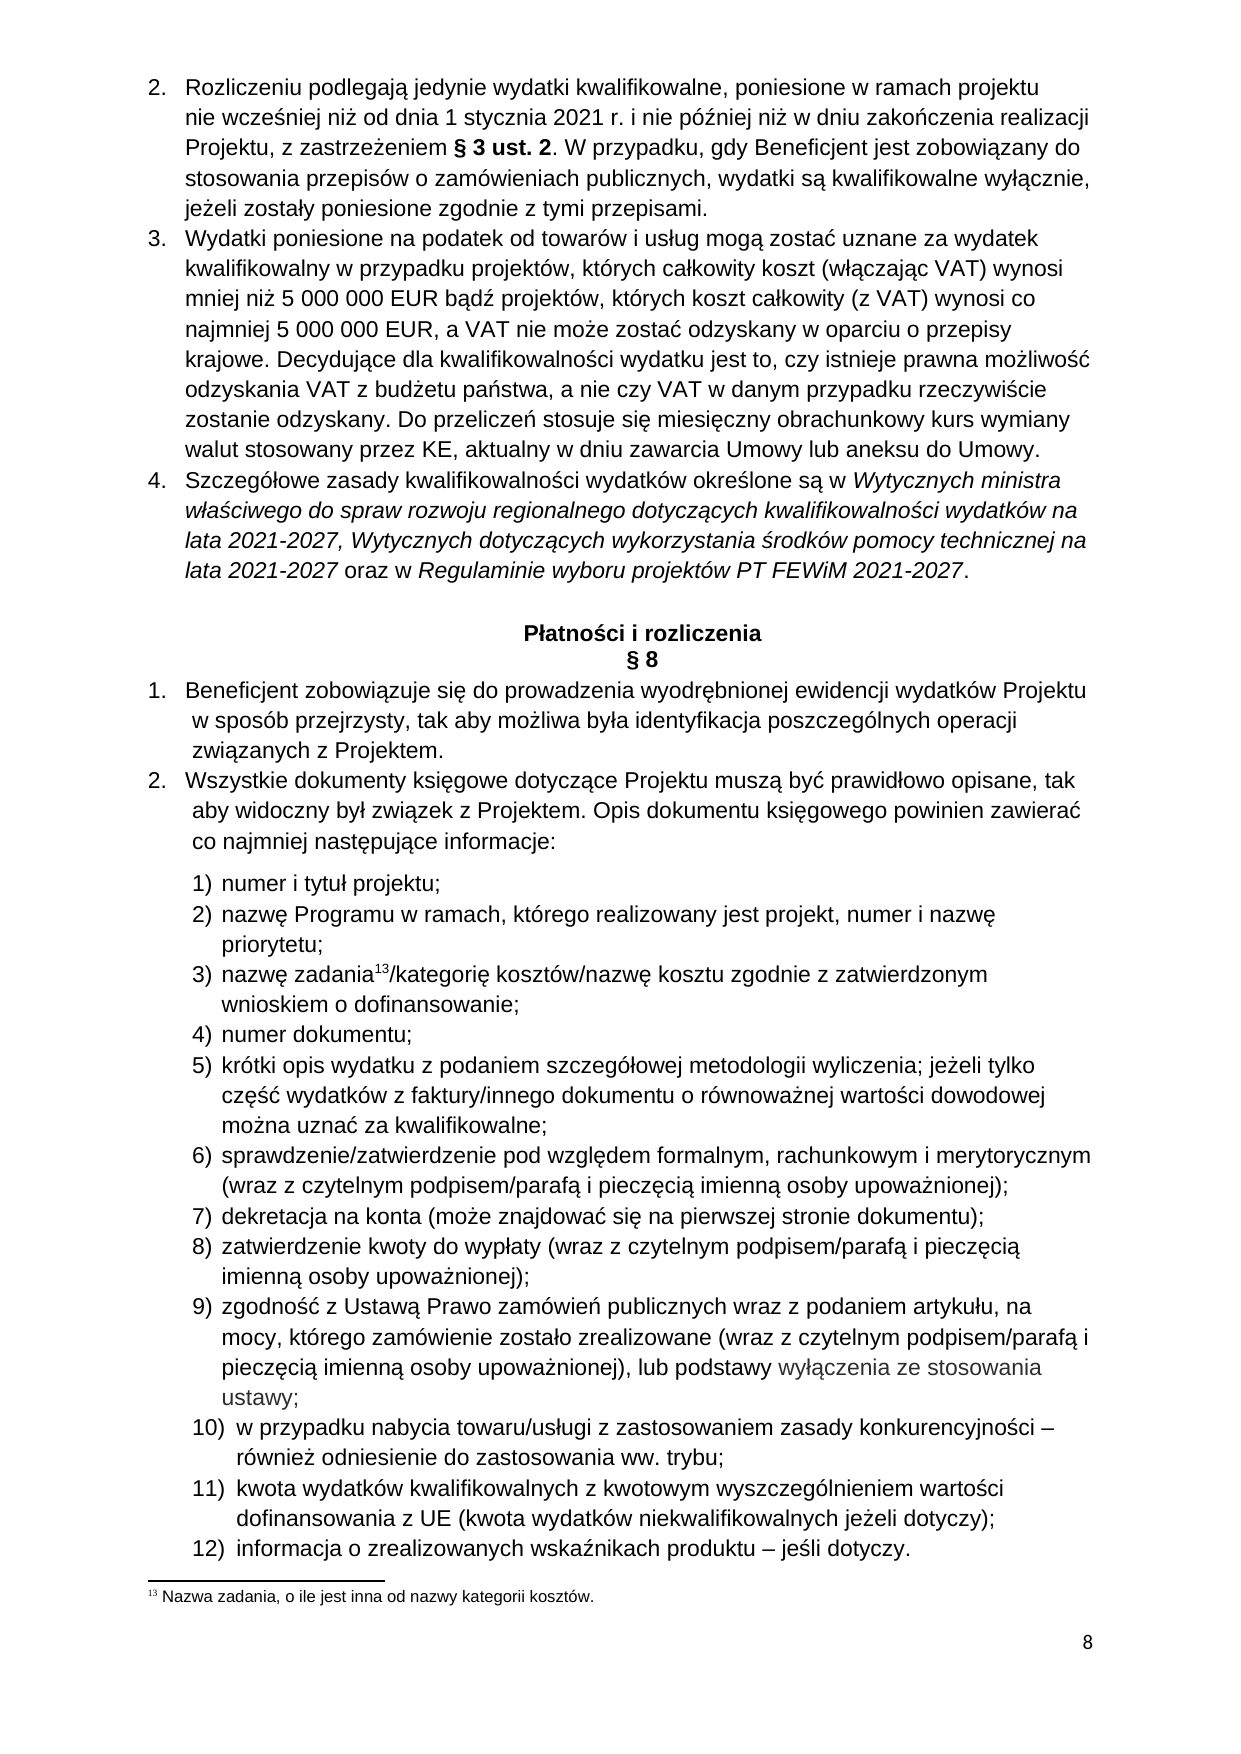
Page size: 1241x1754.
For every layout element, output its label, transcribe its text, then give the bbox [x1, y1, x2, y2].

text § 8 [192, 646, 1093, 673]
list krótki opis wydatku z podaniem szczegółowej metodologii wyliczenia; jeżeli tylko część wydatków z faktury/innego dokumentu o równoważnej wartości dowodowej można uznać za kwalifikowalne; [192, 1052, 1093, 1138]
text Płatności i rozliczenia [192, 620, 1093, 646]
list informacja o zrealizowanych wskaźnikach produktu – jeśli dotyczy. [192, 1535, 1093, 1561]
list Rozliczeniu podlegają jedynie wydatki kwalifikowalne, poniesione w ramach projektu nie wcześniej niż od dnia 1 stycznia 2021 r. i nie później niż w dniu zakończenia realizacji Projektu, z zastrzeżeniem § 3 ust. 2. W przypadku, gdy Beneficjent jest zobowiązany do stosowania przepisów o zamówieniach publicznych, wydatki są kwalifikowalne wyłącznie, jeżeli zostały poniesione zgodnie z tymi przepisami. [148, 74, 1093, 221]
list Szczegółowe zasady kwalifikowalności wydatków określone są w Wytycznych ministra właściwego do spraw rozwoju regionalnego dotyczących kwalifikowalności wydatków na lata 2021-2027, Wytycznych dotyczących wykorzystania środków pomocy technicznej na lata 2021-2027 oraz w Regulaminie wyboru projektów PT FEWiM 2021-2027. [148, 467, 1093, 583]
list nazwę Programu w ramach, którego realizowany jest projekt, numer i nazwę priorytetu; [192, 901, 1093, 957]
list sprawdzenie/zatwierdzenie pod względem formalnym, rachunkowym i merytorycznym (wraz z czytelnym podpisem/parafą i pieczęcią imienną osoby upoważnionej); [192, 1142, 1093, 1199]
list zgodność z Ustawą Prawo zamówień publicznych wraz z podaniem artykułu, na mocy, którego zamówienie zostało zrealizowane (wraz z czytelnym podpisem/parafą i pieczęcią imienną osoby upoważnionej), lub podstawy wyłączenia ze stosowania ustawy; [192, 1293, 1093, 1410]
list zatwierdzenie kwoty do wypłaty (wraz z czytelnym podpisem/parafą i pieczęcią imienną osoby upoważnionej); [192, 1233, 1093, 1289]
list nazwę zadania/kategorię kosztów/nazwę kosztu zgodnie z zatwierdzonym wnioskiem o dofinansowanie; [192, 961, 1093, 1017]
list Wszystkie dokumenty księgowe dotyczące Projektu muszą być prawidłowo opisane, tak aby widoczny był związek z Projektem. Opis dokumentu księgowego powinien zawierać co najmniej następujące informacje: [148, 767, 1093, 854]
list numer i tytuł projektu; [192, 870, 1093, 897]
list Beneficjent zobowiązuje się do prowadzenia wyodrębnionej ewidencji wydatków Projektu w sposób przejrzysty, tak aby możliwa była identyfikacja poszczególnych operacji związanych z Projektem. [148, 677, 1093, 763]
list w przypadku nabycia towaru/usługi z zastosowaniem zasady konkurencyjności – również odniesienie do zastosowania ww. trybu; [192, 1414, 1093, 1471]
list Wydatki poniesione na podatek od towarów i usług mogą zostać uznane za wydatek kwalifikowalny w przypadku projektów, których całkowity koszt (włączając VAT) wynosi mniej niż 5 000 000 EUR bądź projektów, których koszt całkowity (z VAT) wynosi co najmniej 5 000 000 EUR, a VAT nie może zostać odzyskany w oparciu o przepisy krajowe. Decydujące dla kwalifikowalności wydatku jest to, czy istnieje prawna możliwość odzyskania VAT z budżetu państwa, a nie czy VAT w danym przypadku rzeczywiście zostanie odzyskany. Do przeliczeń stosuje się miesięczny obrachunkowy kurs wymiany walut stosowany przez KE, aktualny w dniu zawarcia Umowy lub aneksu do Umowy. [148, 225, 1093, 463]
list numer dokumentu; [192, 1021, 1093, 1048]
list kwota wydatków kwalifikowalnych z kwotowym wyszczególnieniem wartości dofinansowania z UE (kwota wydatków niekwalifikowalnych jeżeli dotyczy); [192, 1474, 1093, 1531]
list dekretacja na konta (może znajdować się na pierwszej stronie dokumentu); [192, 1203, 1093, 1229]
